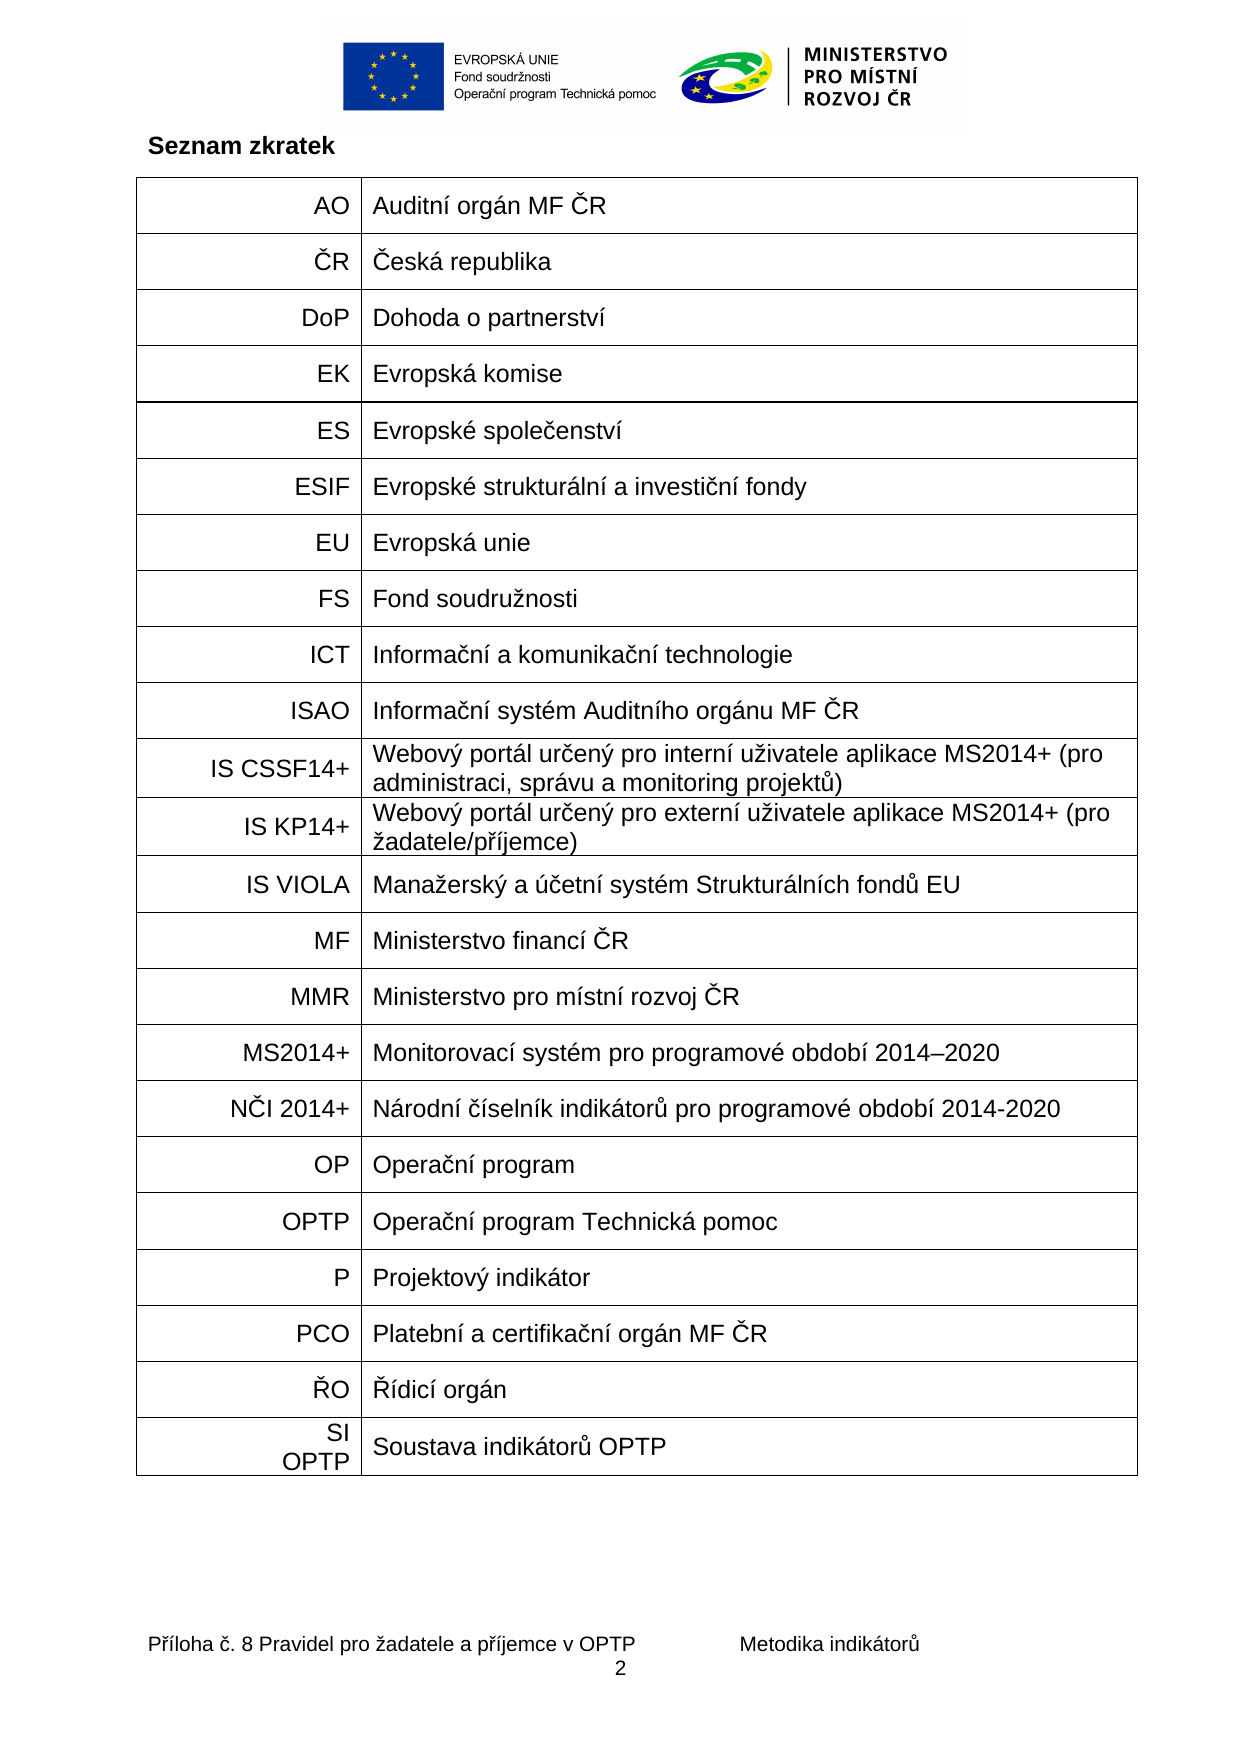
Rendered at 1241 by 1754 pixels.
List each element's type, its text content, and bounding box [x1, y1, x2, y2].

table_cell Dohoda o partnerství [362, 290, 1137, 345]
table_cell OP [137, 1137, 361, 1192]
table_header Auditní orgán MF ČR [362, 178, 1137, 233]
table_cell EU [137, 515, 361, 570]
table_cell ICT [137, 627, 361, 682]
table_cell Evropské strukturální a investiční fondy [362, 459, 1137, 514]
table_cell Národní číselník indikátorů pro programové období 2014-2020 [362, 1081, 1137, 1136]
table_cell ES [137, 403, 361, 458]
table_cell Manažerský a účetní systém Strukturálních fondů EU [362, 856, 1137, 912]
table_cell Webový portál určený pro externí uživatele aplikace MS2014+ (pro žadatele/příjemce) [362, 798, 1137, 855]
table_cell Webový portál určený pro interní uživatele aplikace MS2014+ (pro administraci, správu a monitoring projektů) [362, 739, 1137, 797]
table_cell ČR [137, 234, 361, 289]
table_cell Informační systém Auditního orgánu MF ČR [362, 683, 1137, 738]
table_cell MS2014+ [137, 1025, 361, 1080]
table_cell P [137, 1250, 361, 1304]
table_cell MF [137, 913, 361, 968]
table_cell Operační program Technická pomoc [362, 1193, 1137, 1248]
table_cell SI OPTP [137, 1418, 361, 1475]
table_cell NČI 2014+ [137, 1081, 361, 1136]
table_cell Česká republika [362, 234, 1137, 289]
table_cell Řídicí orgán [362, 1362, 1137, 1417]
table_cell ŘO [137, 1362, 361, 1417]
picture [321, 21, 969, 131]
table_cell PCO [137, 1306, 361, 1361]
table_cell Monitorovací systém pro programové období 2014–2020 [362, 1025, 1137, 1080]
table_cell Evropská unie [362, 515, 1137, 570]
table_cell Projektový indikátor [362, 1250, 1137, 1304]
table_cell EK [137, 346, 361, 401]
text Seznam zkratek [148, 131, 1092, 160]
table_cell Evropské společenství [362, 403, 1137, 458]
table_cell IS KP14+ [137, 798, 361, 855]
table_cell Ministerstvo pro místní rozvoj ČR [362, 969, 1137, 1024]
table_cell Platební a certifikační orgán MF ČR [362, 1306, 1137, 1361]
table_cell DoP [137, 290, 361, 345]
table_cell Informační a komunikační technologie [362, 627, 1137, 682]
table_cell MMR [137, 969, 361, 1024]
table_cell IS CSSF14+ [137, 739, 361, 797]
table_cell ISAO [137, 683, 361, 738]
table_cell Evropská komise [362, 346, 1137, 401]
table_cell ESIF [137, 459, 361, 514]
table_cell IS VIOLA [137, 856, 361, 912]
table_cell OPTP [137, 1193, 361, 1248]
table_header AO [137, 178, 361, 233]
table_cell FS [137, 571, 361, 626]
table_cell Soustava indikátorů OPTP [362, 1418, 1137, 1475]
table_cell Fond soudružnosti [362, 571, 1137, 626]
table_cell Ministerstvo financí ČR [362, 913, 1137, 968]
table_cell Operační program [362, 1137, 1137, 1192]
